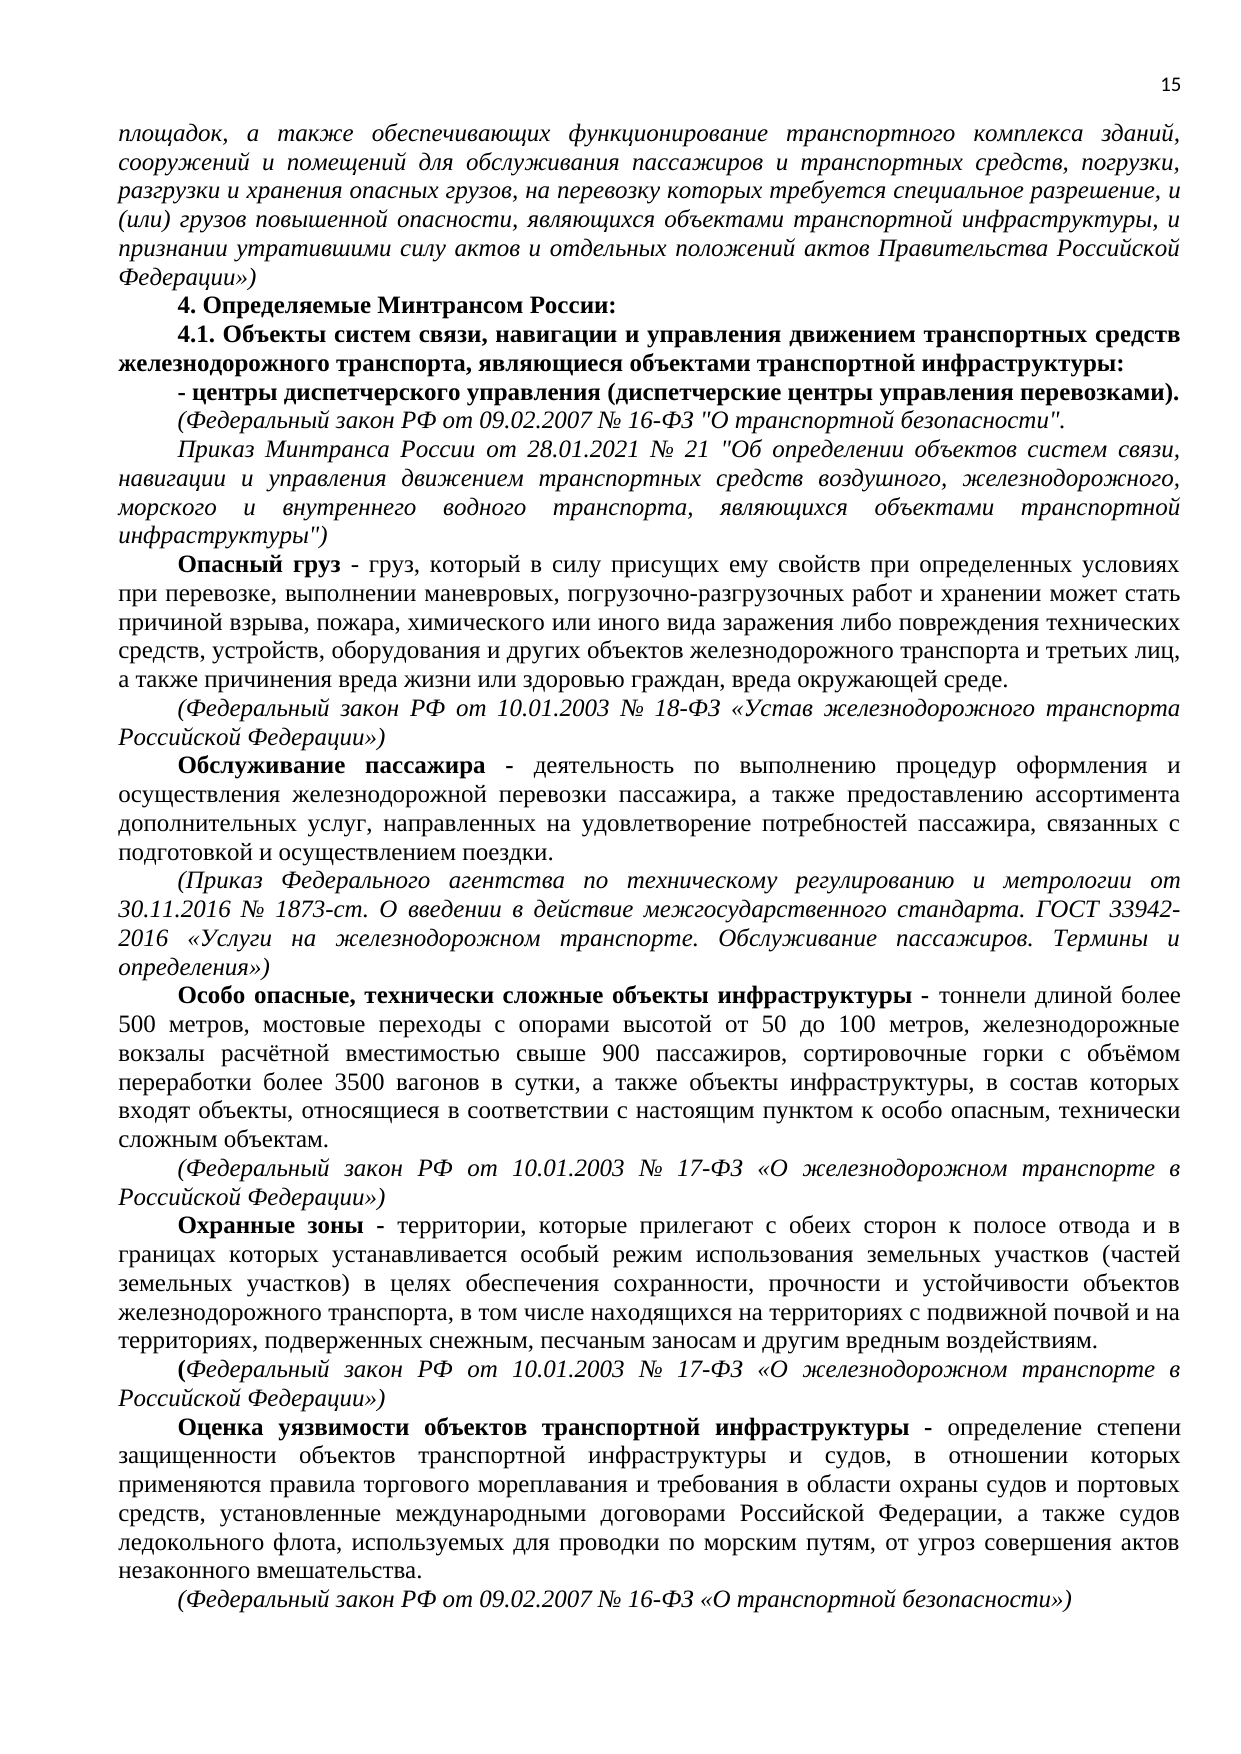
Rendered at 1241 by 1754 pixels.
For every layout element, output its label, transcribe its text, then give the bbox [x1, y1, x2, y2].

text 4. Определяемые Минтрансом России: [118, 291, 1181, 319]
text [118, 118, 1181, 291]
text 4.1. Объекты систем связи, навигации и управления движением транспортных средств железнодорожного транспорта, являющиеся объектами транспортной инфраструктуры: [118, 319, 1181, 377]
text Опасный груз - груз, который в силу присущих ему свойств при определенных условиях при перевозке, выполнении маневровых, погрузочно-разгрузочных работ и хранении может стать причиной взрыва, пожара, химического или иного вида заражения либо повреждения технических средств, устройств, оборудования и других объектов железнодорожного транспорта и третьих лиц, а также причинения вреда жизни или здоровью граждан, вреда окружающей среде. [118, 549, 1181, 693]
text (Федеральный закон РФ от 10.01.2003 № 17-ФЗ «О железнодорожном транспорте в Российской Федерации») [118, 1153, 1181, 1211]
text Охранные зоны - территории, которые прилегают с обеих сторон к полосе отвода и в границах которых устанавливается особый режим использования земельных участков (частей земельных участков) в целях обеспечения сохранности, прочности и устойчивости объектов железнодорожного транспорта, в том числе находящихся на территориях с подвижной почвой и на территориях, подверженных снежным, песчаным заносам и другим вредным воздействиям. [118, 1211, 1181, 1354]
text (Федеральный закон РФ от 09.02.2007 № 16-ФЗ "О транспортной безопасности". [118, 406, 1181, 434]
text (Приказ Федерального агентства по техническому регулированию и метрологии от 30.11.2016 № 1873-ст. О введении в действие межгосударственного стандарта. ГОСТ 33942-2016 «Услуги на железнодорожном транспорте. Обслуживание пассажиров. Термины и определения») [118, 866, 1181, 981]
text (Федеральный закон РФ от 10.01.2003 № 17-ФЗ «О железнодорожном транспорте в Российской Федерации») [118, 1354, 1181, 1412]
text (Федеральный закон РФ от 10.01.2003 № 18-ФЗ «Устав железнодорожного транспорта Российской Федерации») [118, 693, 1181, 751]
text Особо опасные, технически сложные объекты инфраструктуры - тоннели длиной более 500 метров, мостовые переходы с опорами высотой от 50 до 100 метров, железнодорожные вокзалы расчётной вместимостью свыше 900 пассажиров, сортировочные горки с объёмом переработки более 3500 вагонов в сутки, а также объекты инфраструктуры, в состав которых входят объекты, относящиеся в соответствии с настоящим пунктом к особо опасным, технически сложным объектам. [118, 981, 1181, 1153]
text Оценка уязвимости объектов транспортной инфраструктуры - определение степени защищенности объектов транспортной инфраструктуры и судов, в отношении которых применяются правила торгового мореплавания и требования в области охраны судов и портовых средств, установленные международными договорами Российской Федерации, а также судов ледокольного флота, используемых для проводки по морским путям, от угроз совершения актов незаконного вмешательства. [118, 1412, 1181, 1584]
text - центры диспетчерского управления (диспетчерские центры управления перевозками). [118, 377, 1181, 406]
text Приказ Минтранса России от 28.01.2021 № 21 "Об определении объектов систем связи, навигации и управления движением транспортных средств воздушного, железнодорожного, морского и внутреннего водного транспорта, являющихся объектами транспортной инфраструктуры") [118, 434, 1181, 549]
text (Федеральный закон РФ от 09.02.2007 № 16-ФЗ «О транспортной безопасности») [118, 1584, 1181, 1613]
text Обслуживание пассажира - деятельность по выполнению процедур оформления и осуществления железнодорожной перевозки пассажира, а также предоставлению ассортимента дополнительных услуг, направленных на удовлетворение потребностей пассажира, связанных с подготовкой и осуществлением поездки. [118, 751, 1181, 866]
